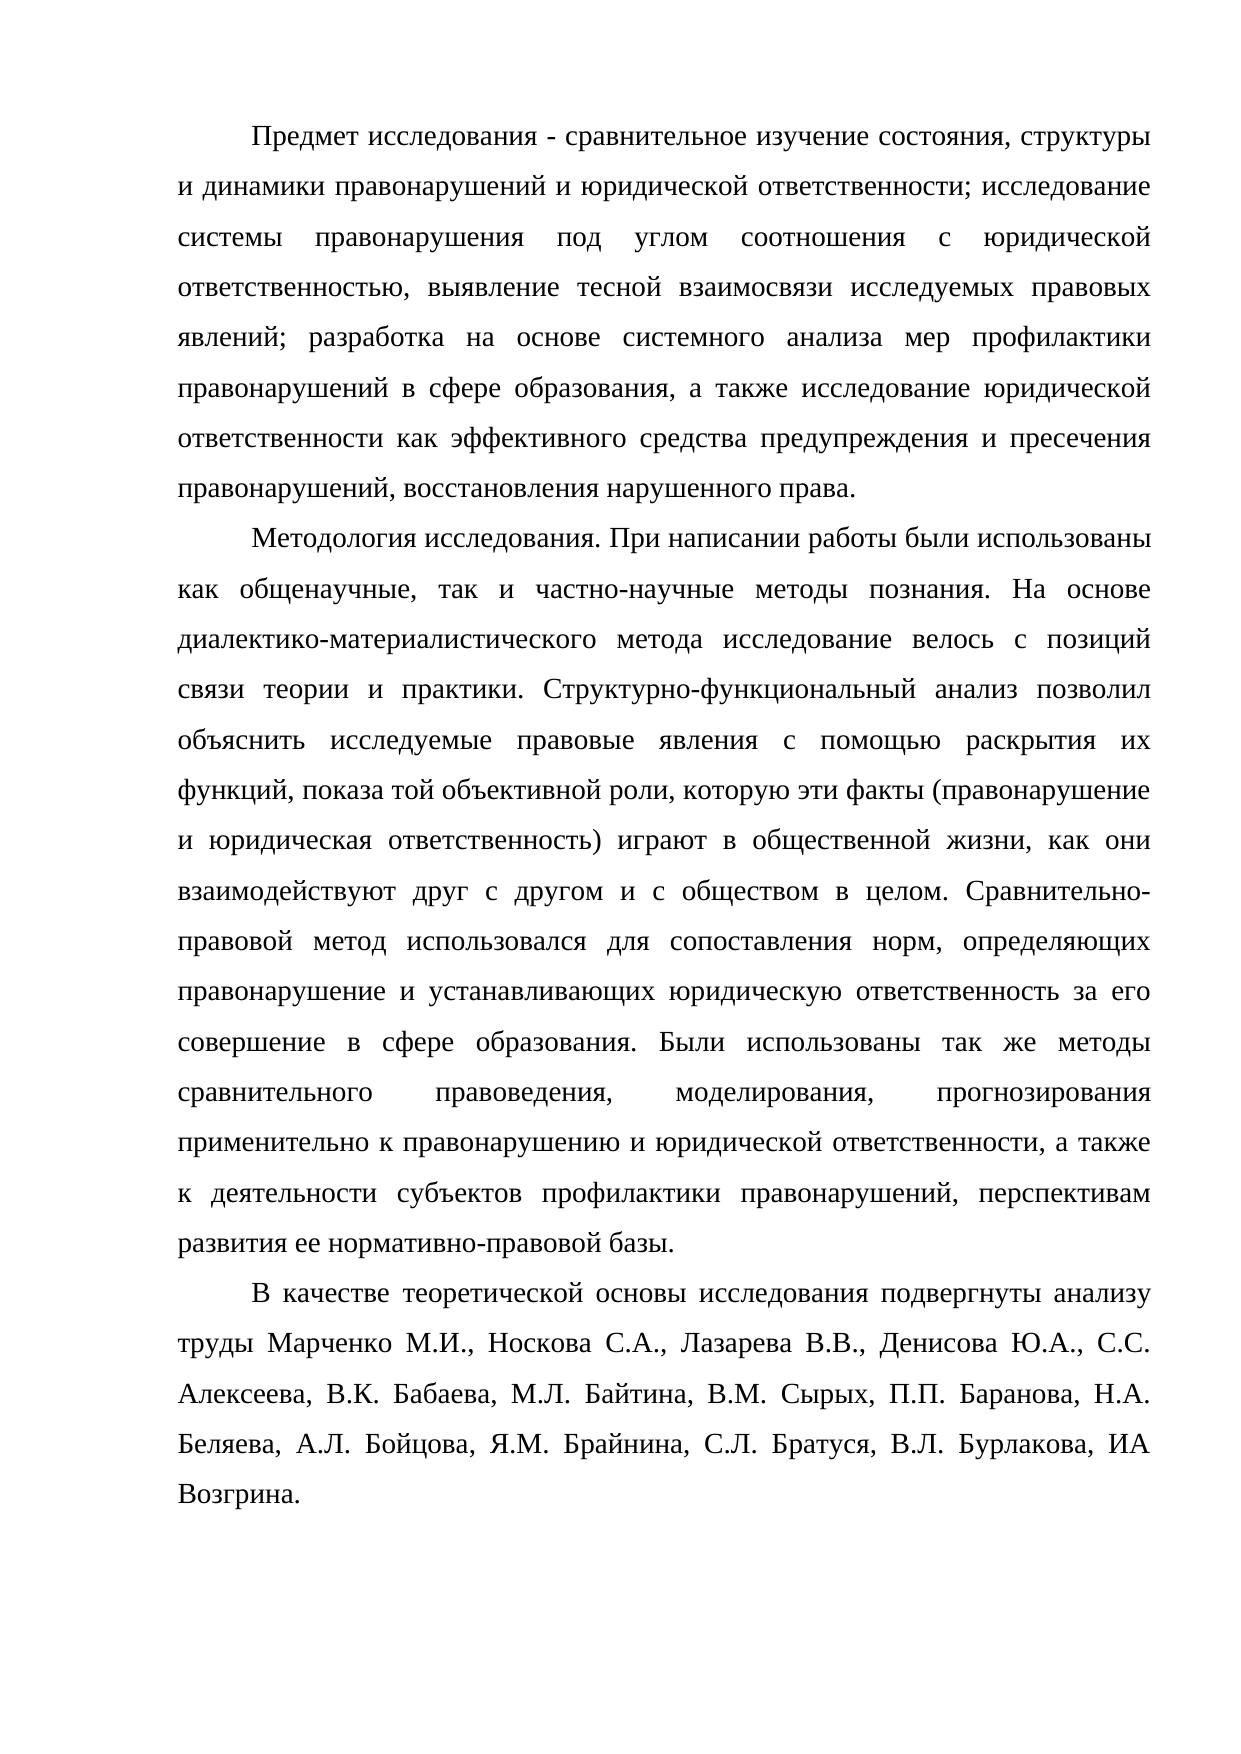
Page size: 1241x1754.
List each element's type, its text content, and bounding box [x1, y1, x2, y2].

text Предмет исследования - сравнительное изучение состояния, структуры и динамики правонарушений и юридической ответственности; исследование системы правонарушения под углом соотношения с юридической ответственностью, выявление тесной взаимосвязи исследуемых правовых явлений; разработка на основе системного анализа мер профилактики правонарушений в сфере образования, а также исследование юридической ответственности как эффективного средства предупреждения и пресечения правонарушений, восстановления нарушенного права. [177, 118, 1152, 504]
text В качестве теоретической основы исследования подвергнуты анализу труды Марченко М.И., Носкова С.А., Лазарева В.В., Денисова Ю.А., С.С. Алексеева, В.К. Бабаева, М.Л. Байтина, В.М. Сырых, П.П. Баранова, Н.А. Беляева, А.Л. Бойцова, Я.М. Брайнина, С.Л. Братуся, В.Л. Бурлакова, ИА Возгрина. [177, 1275, 1152, 1510]
text Методология исследования. При написании работы были использованы как общенаучные, так и частно-научные методы познания. На основе диалектико-материалистического метода исследование велось с позиций связи теории и практики. Структурно-функциональный анализ позволил объяснить исследуемые правовые явления с помощью раскрытия их функций, показа той объективной роли, которую эти факты (правонарушение и юридическая ответственность) играют в общественной жизни, как они взаимодействуют друг с другом и с обществом в целом. Сравнительно-правовой метод использовался для сопоставления норм, определяющих правонарушение и устанавливающих юридическую ответственность за его совершение в сфере образования. Были использованы так же методы сравнительного правоведения, моделирования, прогнозирования применительно к правонарушению и юридической ответственности, а также к деятельности субъектов профилактики правонарушений, перспективам развития ее нормативно-правовой базы. [177, 521, 1152, 1258]
